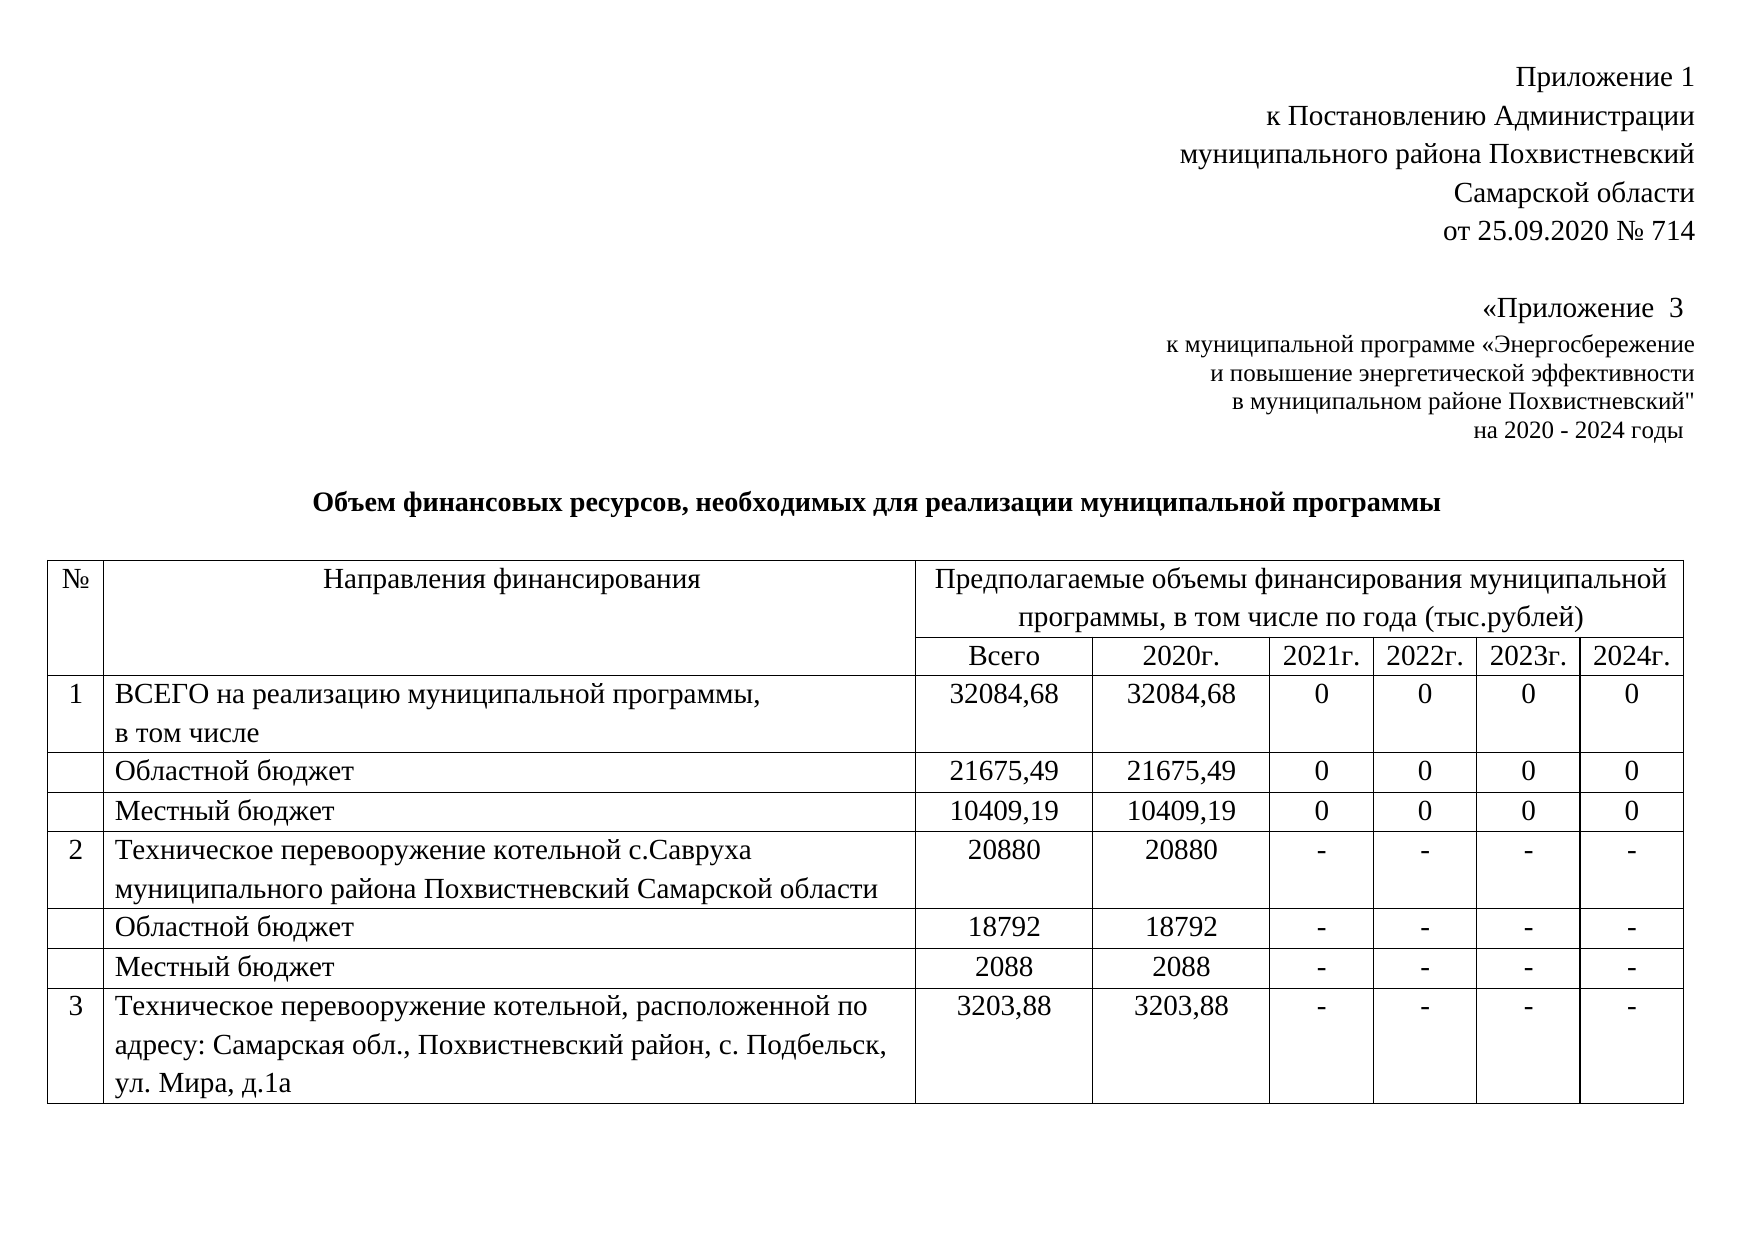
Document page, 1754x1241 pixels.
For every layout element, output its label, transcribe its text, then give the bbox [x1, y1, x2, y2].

table_cell 0 [1477, 793, 1579, 831]
table_cell 3203,88 [916, 989, 1092, 1103]
table_cell Местный бюджет [104, 949, 915, 987]
table_cell - [1374, 949, 1476, 987]
table_cell 0 [1374, 793, 1476, 831]
text «Приложение 3 [1004, 290, 1683, 324]
table_cell 32084,68 [1093, 676, 1269, 752]
table_cell 32084,68 [916, 676, 1092, 752]
table_cell - [1270, 949, 1373, 987]
text к Постановлению Администрации [59, 98, 1695, 131]
table_cell 18792 [1093, 909, 1269, 948]
table_cell - [1477, 832, 1579, 908]
table_cell - [1581, 909, 1683, 948]
table_cell ВСЕГО на реализацию муниципальной программы, в том числе [104, 676, 915, 752]
table_cell 0 [1374, 676, 1476, 752]
table_cell 2021г. [1270, 638, 1373, 675]
table_cell 10409,19 [1093, 793, 1269, 831]
table_cell - [1477, 909, 1579, 948]
table_cell 2023г. [1477, 638, 1579, 675]
table_cell 0 [1374, 753, 1476, 792]
table_cell 20880 [1093, 832, 1269, 908]
table_cell Техническое перевооружение котельной, расположенной по адресу: Самарская обл., Похвистневский район, с. Подбельск, ул. Мира, д.1а [104, 989, 915, 1103]
text Объем финансовых ресурсов, необходимых для реализации муниципальной программы [59, 485, 1695, 518]
table_cell - [1477, 949, 1579, 987]
table_cell - [1270, 832, 1373, 908]
text Приложение 1 [59, 59, 1695, 93]
table_cell 0 [1477, 676, 1579, 752]
table_cell [48, 949, 103, 987]
table_cell 0 [1581, 753, 1683, 792]
text на 2020 - 2024 годы [1004, 415, 1683, 444]
table_cell 2088 [1093, 949, 1269, 987]
table_cell 3203,88 [1093, 989, 1269, 1103]
table_cell 1 [48, 676, 103, 752]
table_header Направления финансирования [104, 561, 915, 675]
table_cell 0 [1270, 753, 1373, 792]
table_cell Областной бюджет [104, 753, 915, 792]
table_cell - [1581, 989, 1683, 1103]
table_cell 18792 [916, 909, 1092, 948]
table_cell 0 [1270, 676, 1373, 752]
table_cell - [1581, 949, 1683, 987]
table_cell Техническое перевооружение котельной с.Савруха муниципального района Похвистневский Самарской области [104, 832, 915, 908]
table_cell 21675,49 [916, 753, 1092, 792]
text Самарской области [59, 175, 1695, 208]
table_cell 0 [1581, 793, 1683, 831]
table_cell 0 [1270, 793, 1373, 831]
text в муниципальном районе Похвистневский" [59, 386, 1695, 415]
table_cell - [1374, 989, 1476, 1103]
table_cell - [1374, 832, 1476, 908]
table_cell 2088 [916, 949, 1092, 987]
table_cell 2022г. [1374, 638, 1476, 675]
table_cell [48, 793, 103, 831]
table_cell - [1581, 832, 1683, 908]
text и повышение энергетической эффективности [59, 358, 1695, 386]
table_cell - [1374, 909, 1476, 948]
table_cell 10409,19 [916, 793, 1092, 831]
table_cell Областной бюджет [104, 909, 915, 948]
table_cell 0 [1477, 753, 1579, 792]
table_cell 21675,49 [1093, 753, 1269, 792]
table_header № [48, 561, 103, 675]
table_cell Всего [916, 638, 1092, 675]
table_cell [48, 909, 103, 948]
table_cell 3 [48, 989, 103, 1103]
text муниципального района Похвистневский [59, 136, 1695, 170]
table_cell Местный бюджет [104, 793, 915, 831]
table_cell - [1270, 909, 1373, 948]
table_header Предполагаемые объемы финансирования муниципальной программы, в том числе по года (тыс.рублей) [916, 561, 1683, 637]
table_cell [48, 753, 103, 792]
text к муниципальной программе «Энергосбережение [59, 329, 1695, 358]
table_cell 2020г. [1093, 638, 1269, 675]
table_cell 20880 [916, 832, 1092, 908]
table_cell 2024г. [1581, 638, 1683, 675]
table_cell - [1477, 989, 1579, 1103]
table_cell 0 [1581, 676, 1683, 752]
table_cell 2 [48, 832, 103, 908]
table_cell - [1270, 989, 1373, 1103]
text от 25.09.2020 № 714 [59, 213, 1695, 247]
